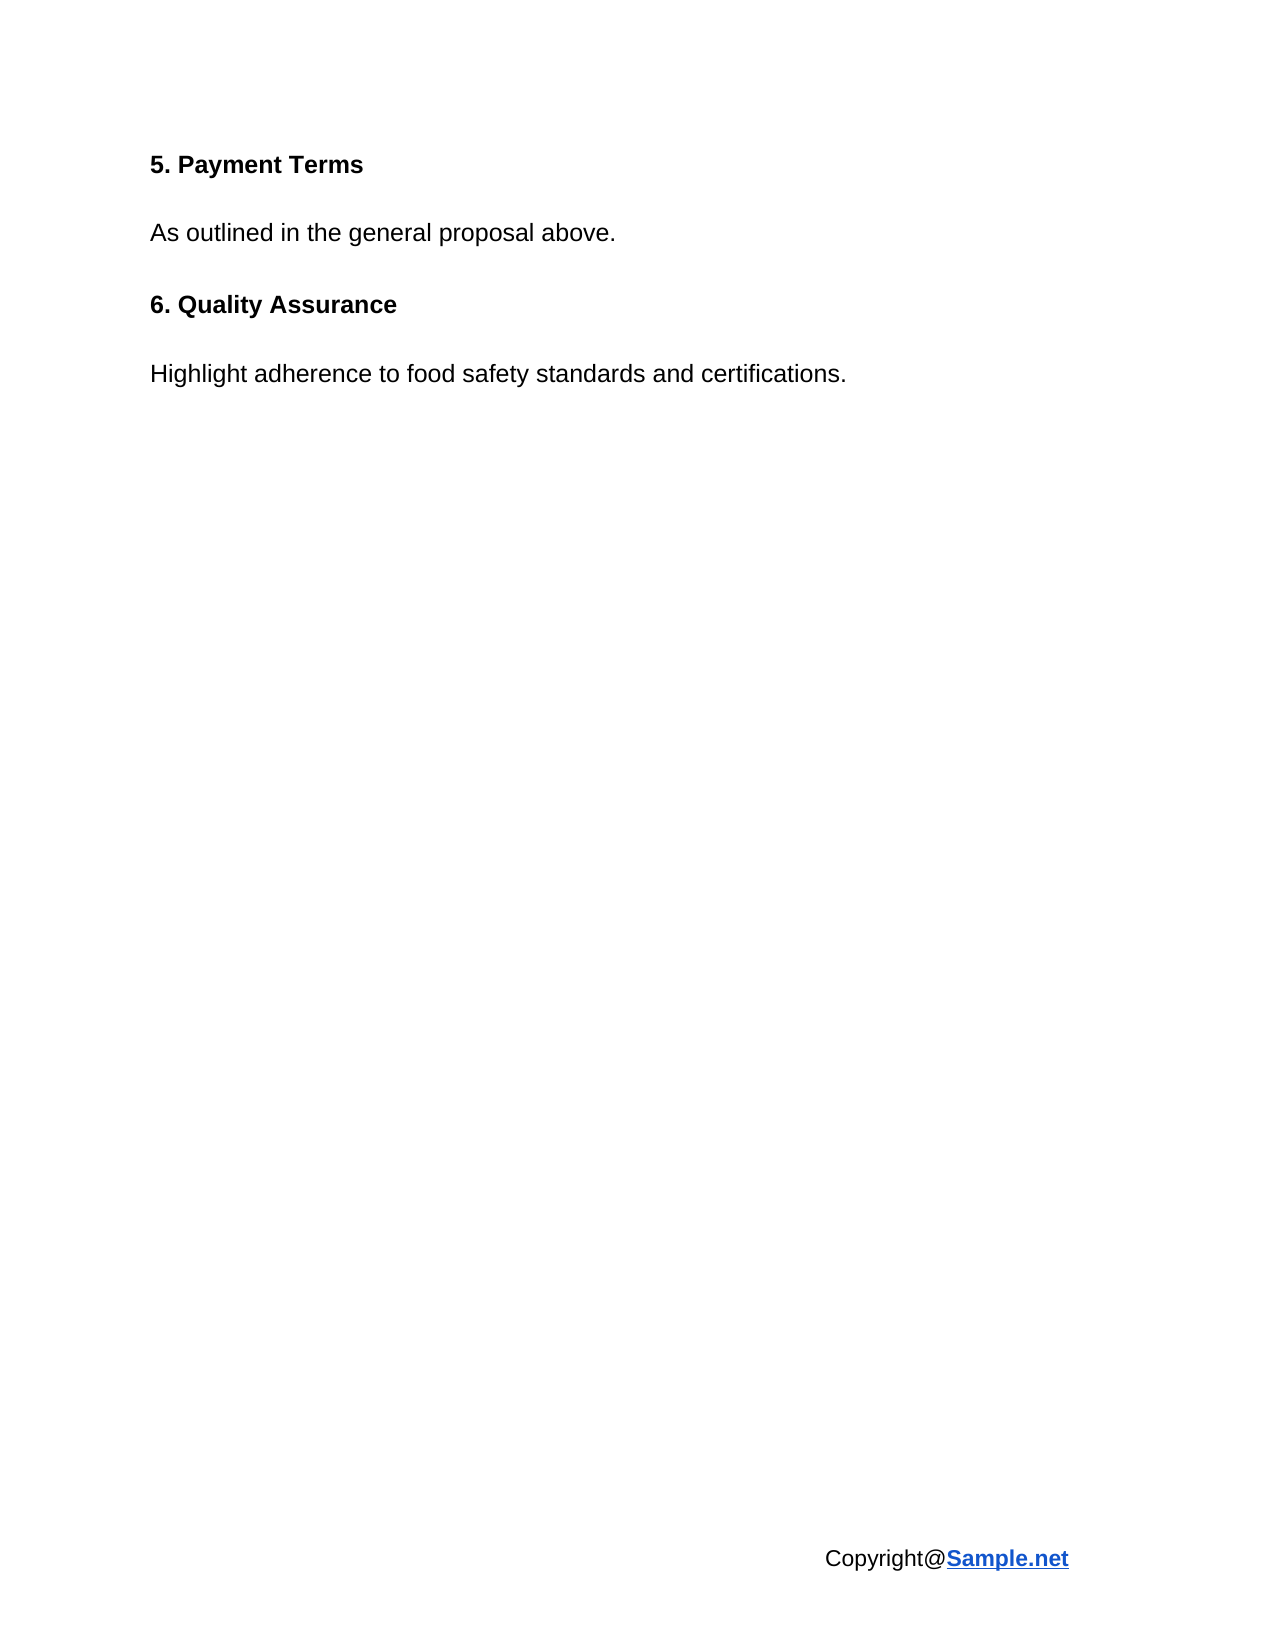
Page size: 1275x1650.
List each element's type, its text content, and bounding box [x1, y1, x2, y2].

text Highlight adherence to food safety standards and certifications. [150, 358, 1125, 387]
subtitle 5. Payment Terms [150, 150, 1125, 179]
text As outlined in the general proposal above. [150, 218, 1125, 247]
subtitle 6. Quality Assurance [150, 290, 1125, 319]
